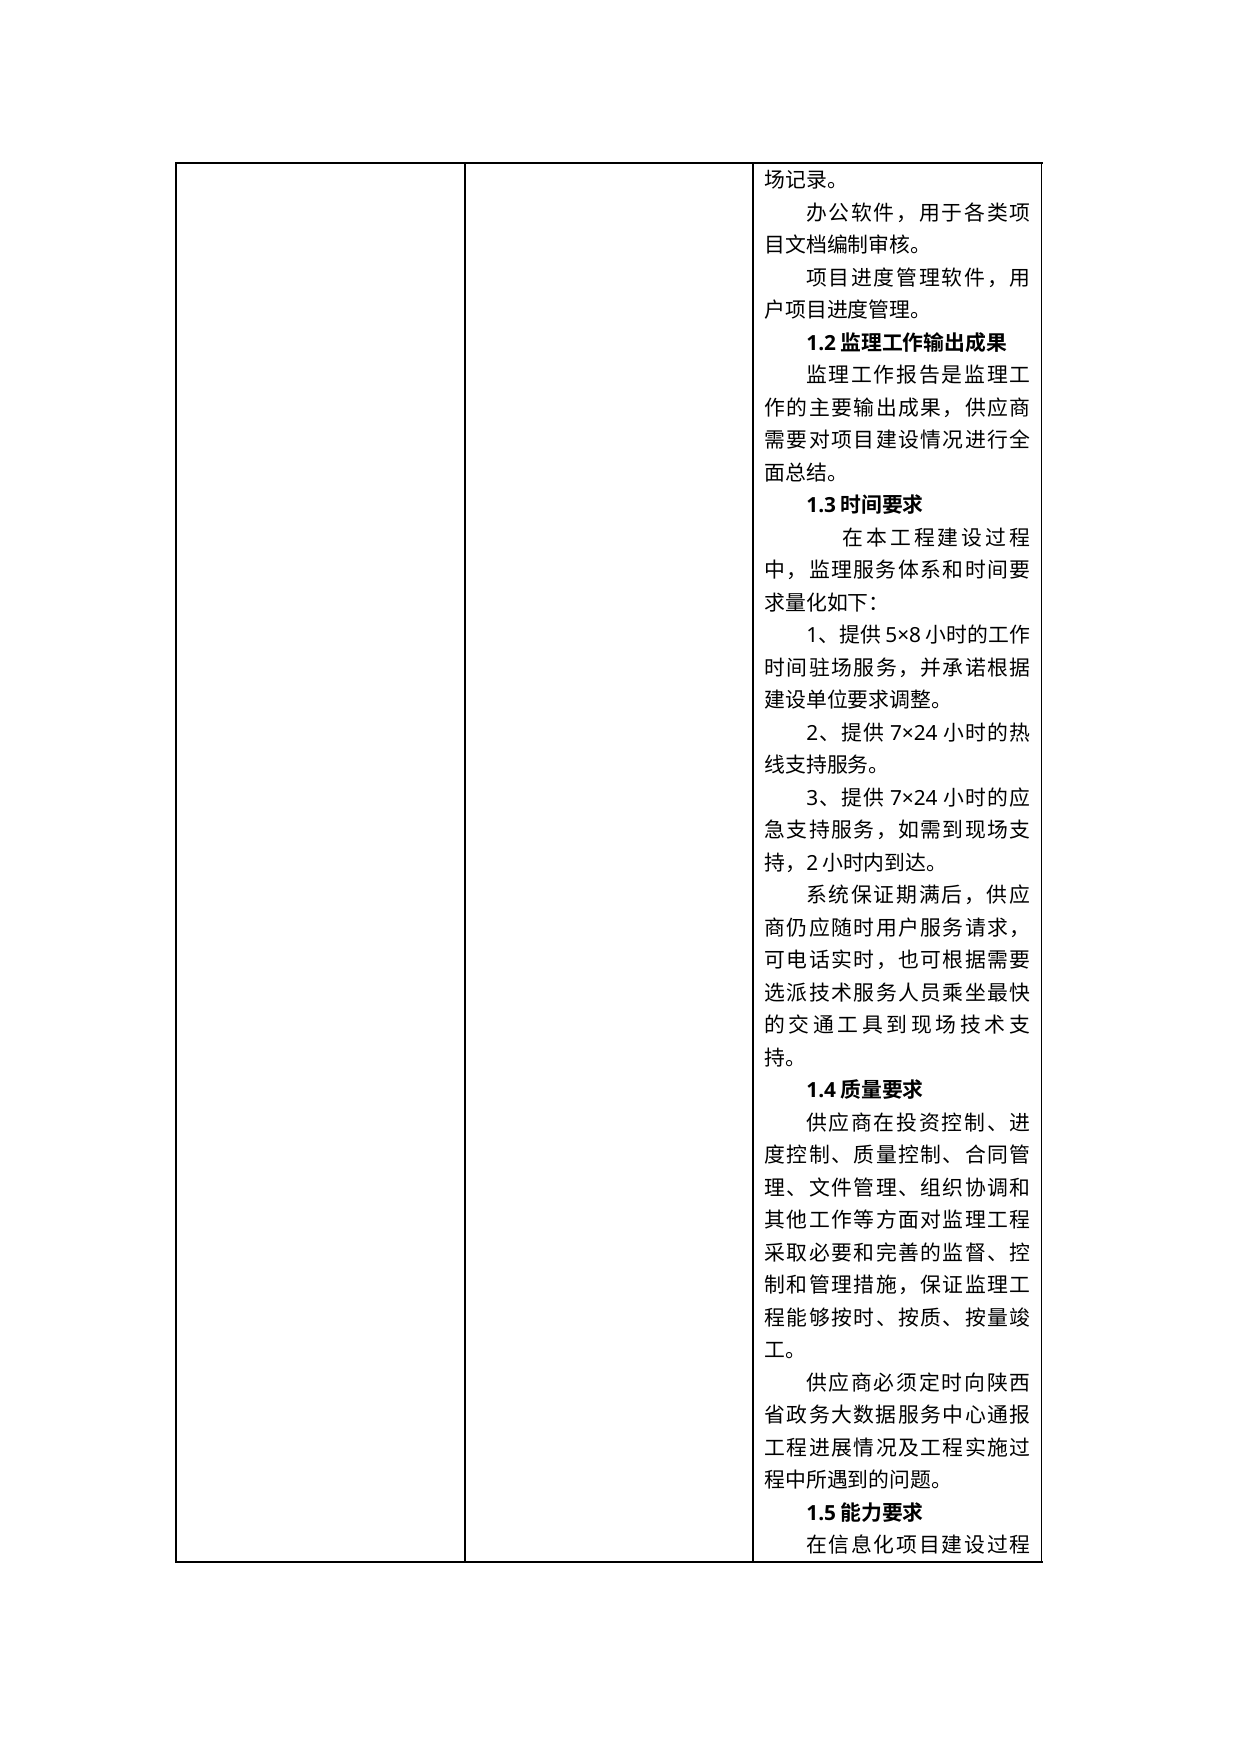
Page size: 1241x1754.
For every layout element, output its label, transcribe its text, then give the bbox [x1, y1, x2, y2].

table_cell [754, 164, 1041, 1561]
table_cell 4 [466, 164, 752, 1561]
table_cell [177, 164, 464, 1561]
